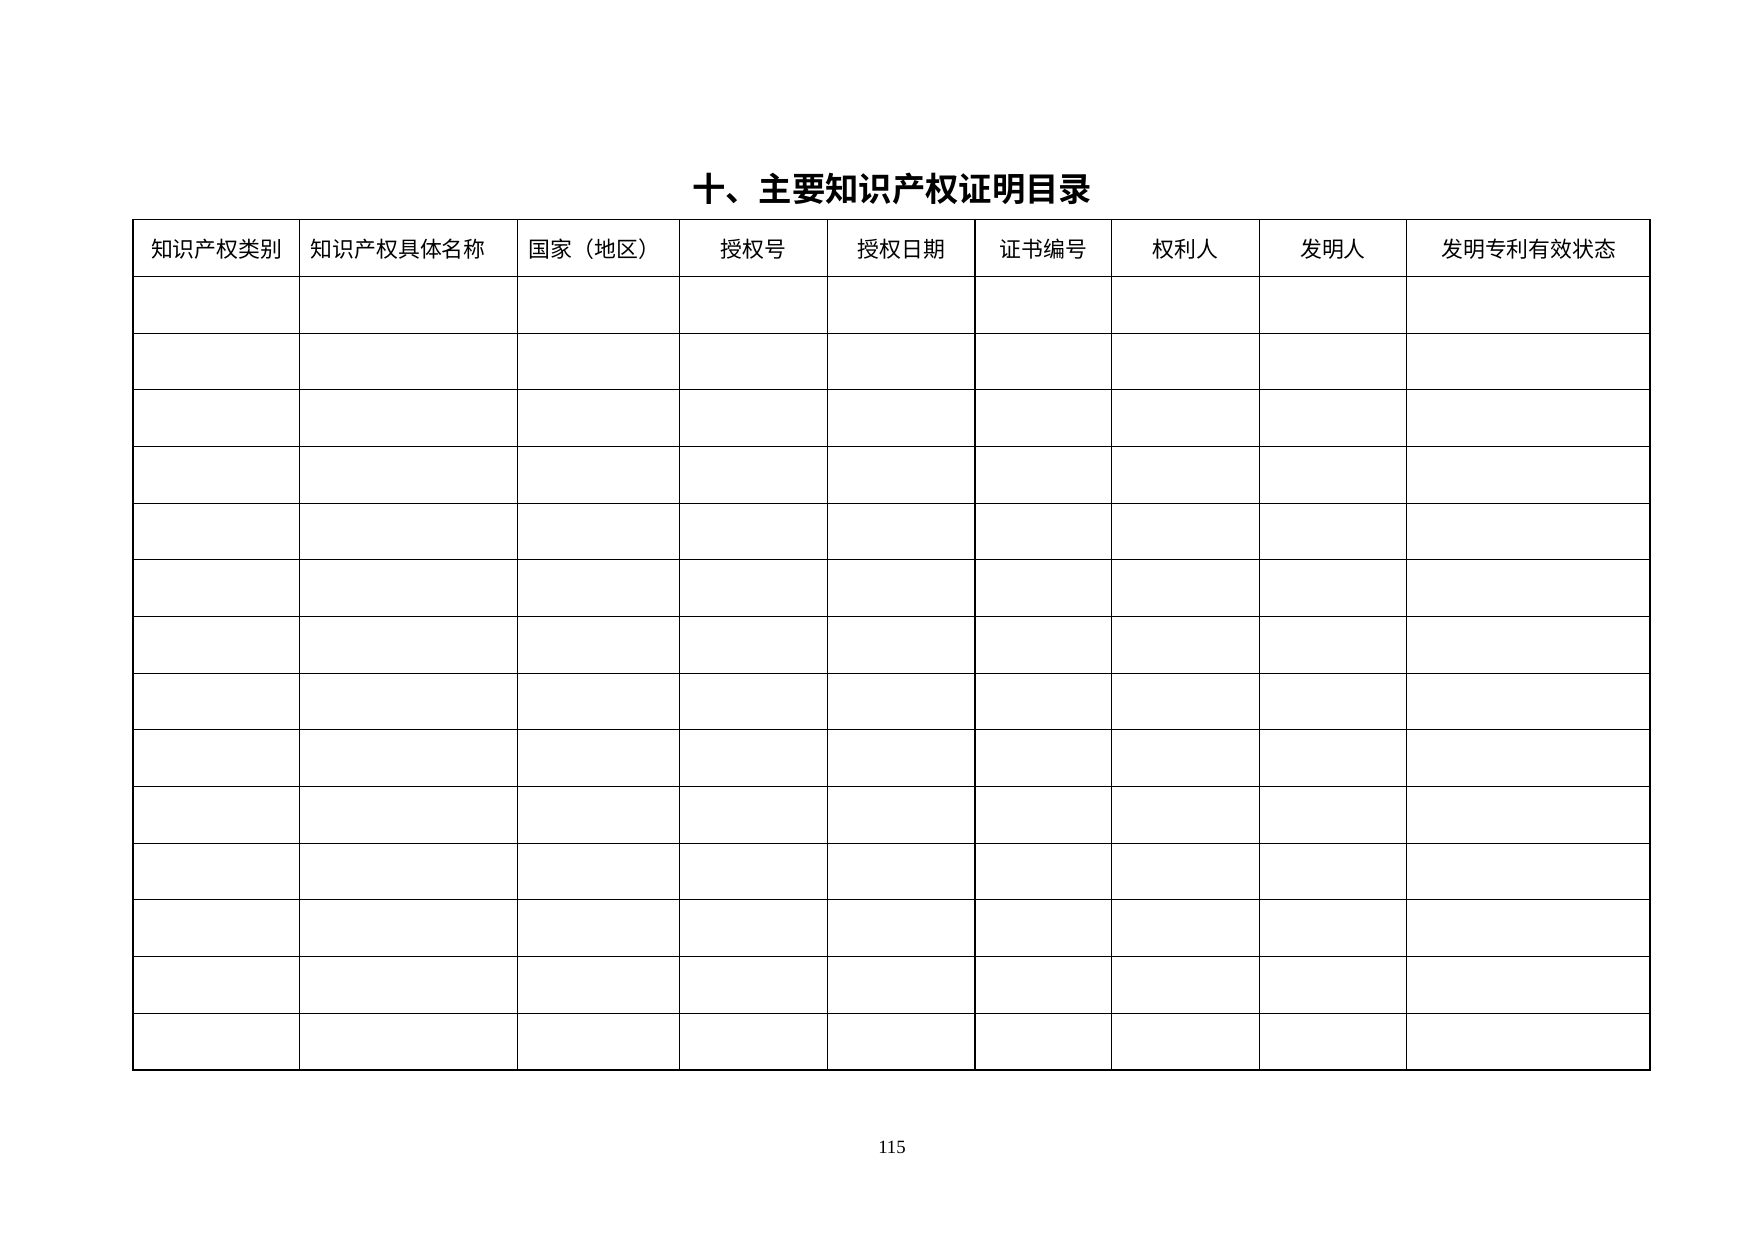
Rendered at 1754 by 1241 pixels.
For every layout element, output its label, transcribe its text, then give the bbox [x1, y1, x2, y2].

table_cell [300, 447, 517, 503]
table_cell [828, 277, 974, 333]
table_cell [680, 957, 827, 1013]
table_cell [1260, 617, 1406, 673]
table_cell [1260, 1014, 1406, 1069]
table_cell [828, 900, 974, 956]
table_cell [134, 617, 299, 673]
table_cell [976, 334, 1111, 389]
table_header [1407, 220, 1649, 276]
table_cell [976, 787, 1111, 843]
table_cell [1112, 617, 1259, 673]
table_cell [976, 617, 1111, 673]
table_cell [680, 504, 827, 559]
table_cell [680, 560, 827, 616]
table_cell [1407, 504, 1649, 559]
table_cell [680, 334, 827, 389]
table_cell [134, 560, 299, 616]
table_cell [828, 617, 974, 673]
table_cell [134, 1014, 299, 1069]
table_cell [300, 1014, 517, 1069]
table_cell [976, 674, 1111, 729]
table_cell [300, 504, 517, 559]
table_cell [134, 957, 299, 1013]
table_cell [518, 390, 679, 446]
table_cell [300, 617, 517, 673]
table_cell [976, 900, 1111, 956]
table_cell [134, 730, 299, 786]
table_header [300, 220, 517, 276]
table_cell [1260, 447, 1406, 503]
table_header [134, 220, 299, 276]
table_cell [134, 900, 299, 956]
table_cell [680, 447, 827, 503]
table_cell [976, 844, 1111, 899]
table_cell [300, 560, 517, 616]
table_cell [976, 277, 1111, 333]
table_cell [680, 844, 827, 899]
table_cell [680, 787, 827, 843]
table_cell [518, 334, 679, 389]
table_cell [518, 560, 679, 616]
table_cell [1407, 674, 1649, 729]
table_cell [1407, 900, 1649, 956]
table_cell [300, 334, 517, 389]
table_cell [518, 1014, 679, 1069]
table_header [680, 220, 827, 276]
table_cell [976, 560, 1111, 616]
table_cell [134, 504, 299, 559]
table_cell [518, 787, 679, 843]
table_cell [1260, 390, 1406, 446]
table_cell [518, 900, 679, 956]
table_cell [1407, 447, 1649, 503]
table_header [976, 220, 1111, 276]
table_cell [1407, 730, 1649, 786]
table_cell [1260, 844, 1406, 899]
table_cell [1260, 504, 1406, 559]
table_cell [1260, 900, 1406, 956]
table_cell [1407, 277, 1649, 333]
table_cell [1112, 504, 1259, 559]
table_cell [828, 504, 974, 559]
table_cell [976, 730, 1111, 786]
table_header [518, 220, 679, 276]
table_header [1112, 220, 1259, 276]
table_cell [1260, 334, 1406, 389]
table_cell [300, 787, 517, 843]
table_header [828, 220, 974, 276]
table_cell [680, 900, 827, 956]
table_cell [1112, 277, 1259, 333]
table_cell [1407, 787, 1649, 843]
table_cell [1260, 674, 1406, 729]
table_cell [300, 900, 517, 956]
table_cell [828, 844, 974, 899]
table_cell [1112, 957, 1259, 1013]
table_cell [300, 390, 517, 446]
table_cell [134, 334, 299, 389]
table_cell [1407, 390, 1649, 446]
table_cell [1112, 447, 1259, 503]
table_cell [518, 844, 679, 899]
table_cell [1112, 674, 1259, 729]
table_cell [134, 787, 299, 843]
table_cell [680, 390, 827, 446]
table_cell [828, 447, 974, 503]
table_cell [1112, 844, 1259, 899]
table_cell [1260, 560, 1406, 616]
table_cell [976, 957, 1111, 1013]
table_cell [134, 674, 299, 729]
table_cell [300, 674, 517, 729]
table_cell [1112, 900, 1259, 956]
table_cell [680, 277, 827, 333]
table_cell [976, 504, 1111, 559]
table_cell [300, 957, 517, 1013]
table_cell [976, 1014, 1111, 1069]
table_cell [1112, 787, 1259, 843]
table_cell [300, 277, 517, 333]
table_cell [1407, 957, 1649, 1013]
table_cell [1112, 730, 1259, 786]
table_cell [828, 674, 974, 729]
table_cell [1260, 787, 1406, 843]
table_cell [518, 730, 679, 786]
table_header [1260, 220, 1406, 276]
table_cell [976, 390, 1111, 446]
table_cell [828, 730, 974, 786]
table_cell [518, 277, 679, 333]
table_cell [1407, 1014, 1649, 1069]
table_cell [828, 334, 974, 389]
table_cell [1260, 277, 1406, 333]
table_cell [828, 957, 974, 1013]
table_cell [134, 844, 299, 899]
subtitle 十、主要知识产权证明目录 [148, 154, 1636, 219]
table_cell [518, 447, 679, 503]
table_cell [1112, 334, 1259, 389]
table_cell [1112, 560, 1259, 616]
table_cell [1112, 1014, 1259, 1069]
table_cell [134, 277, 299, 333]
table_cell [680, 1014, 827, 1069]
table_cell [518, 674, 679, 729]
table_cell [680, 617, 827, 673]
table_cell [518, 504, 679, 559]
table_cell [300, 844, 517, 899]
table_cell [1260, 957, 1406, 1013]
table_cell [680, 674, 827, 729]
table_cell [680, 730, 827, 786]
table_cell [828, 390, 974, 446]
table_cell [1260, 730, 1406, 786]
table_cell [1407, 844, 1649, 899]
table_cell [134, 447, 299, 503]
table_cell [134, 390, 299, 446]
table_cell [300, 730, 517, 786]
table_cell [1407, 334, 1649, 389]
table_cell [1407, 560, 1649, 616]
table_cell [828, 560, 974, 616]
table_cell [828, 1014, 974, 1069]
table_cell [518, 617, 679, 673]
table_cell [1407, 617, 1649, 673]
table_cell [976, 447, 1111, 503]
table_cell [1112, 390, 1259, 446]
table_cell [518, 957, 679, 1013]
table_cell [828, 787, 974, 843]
